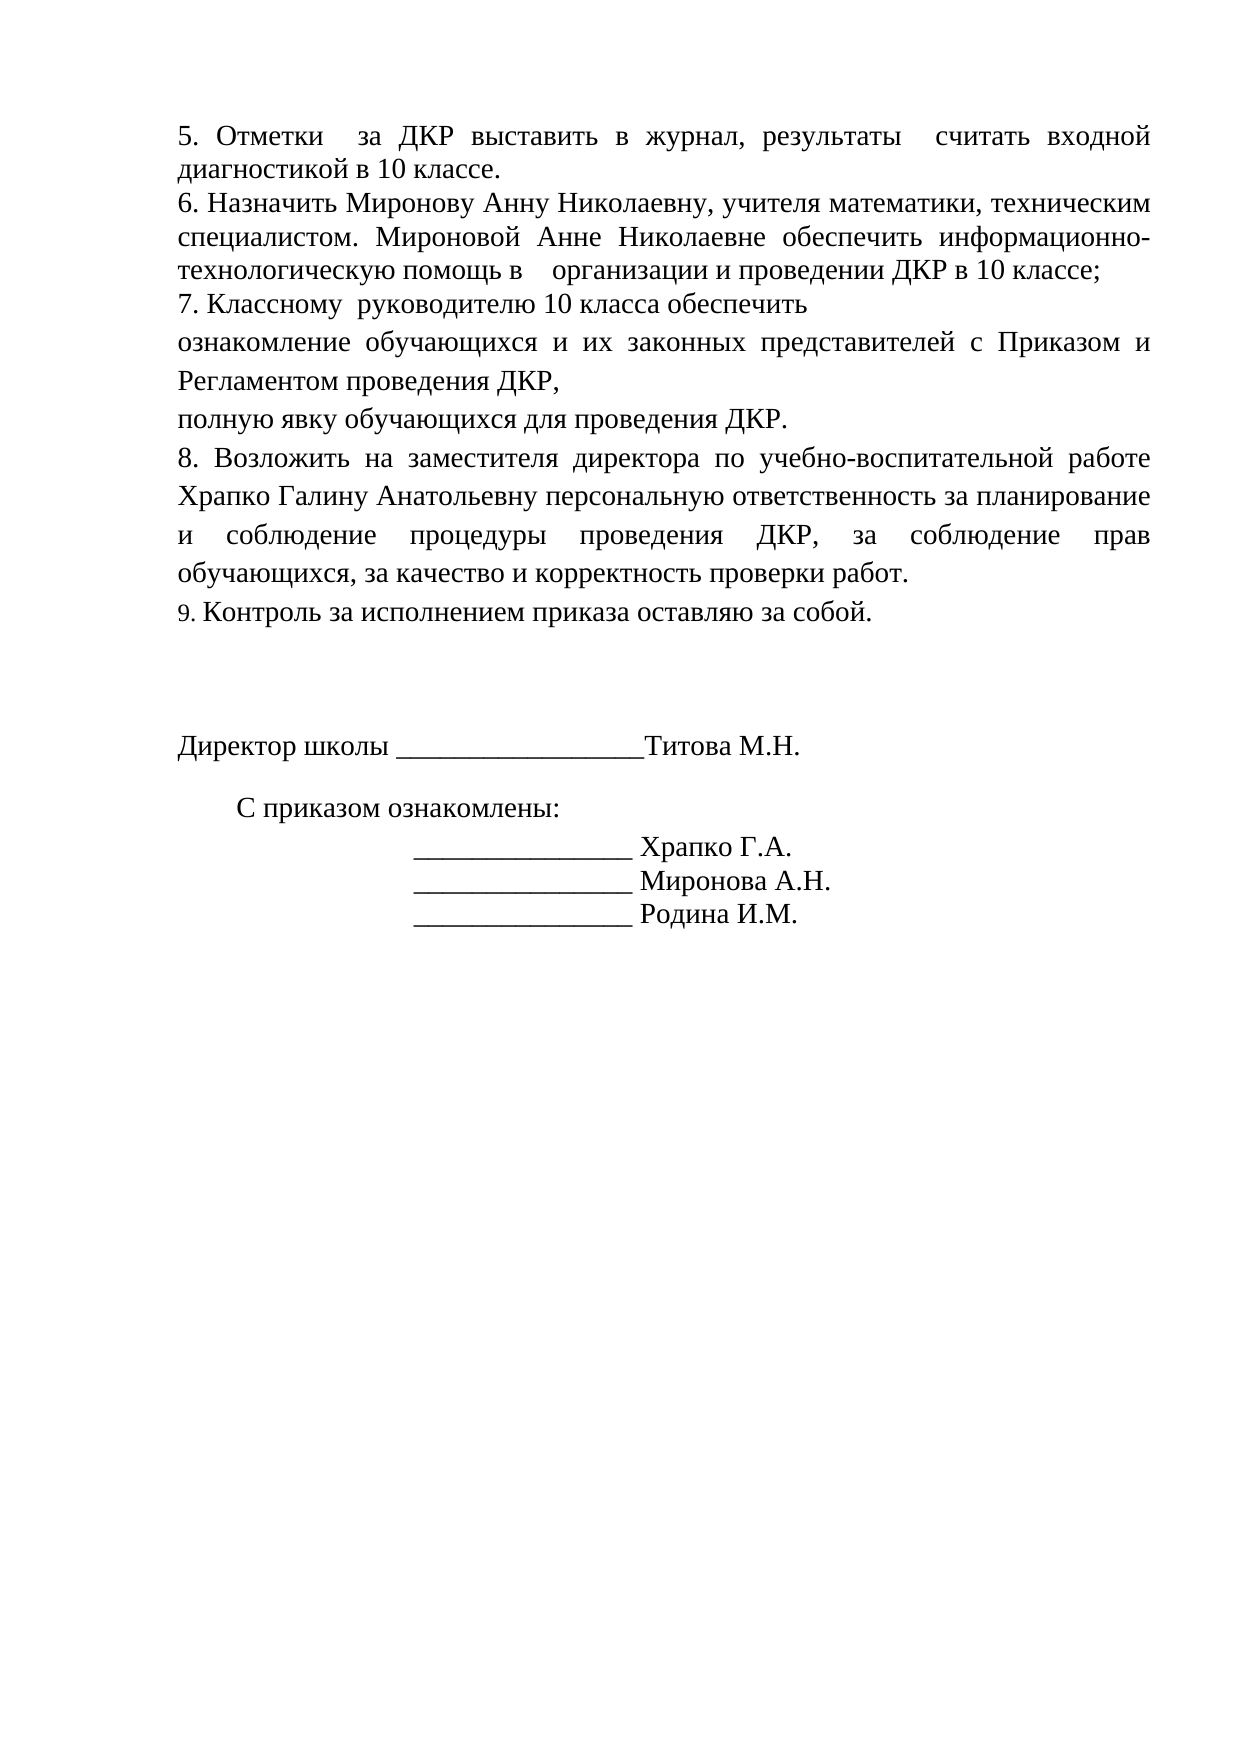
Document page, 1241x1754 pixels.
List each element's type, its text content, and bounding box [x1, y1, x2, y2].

text 5. Отметки за ДКР выставить в журнал, результаты считать входной диагностикой в 10 классе. [177, 118, 1152, 185]
text 9. Контроль за исполнением приказа оставляю за собой. [177, 594, 1152, 628]
text _______________ Храпко Г.А. [413, 829, 1152, 863]
text _______________ Миронова А.Н. [413, 863, 1152, 896]
text полную явку обучающихся для проведения ДКР. [177, 401, 1152, 435]
text ознакомление обучающихся и их законных представителей с Приказом и Регламентом проведения ДКР, [177, 324, 1152, 396]
text С приказом ознакомлены: [177, 791, 1152, 824]
text 8. Возложить на заместителя директора по учебно-воспитательной работе Храпко Галину Анатольевну персональную ответственность за планирование и соблюдение процедуры проведения ДКР, за соблюдение прав обучающихся, за качество и корректность проверки работ. [177, 440, 1152, 589]
text 6. Назначить Миронову Анну Николаевну, учителя математики, техническим специалистом. Мироновой Анне Николаевне обеспечить информационно-технологическую помощь в организации и проведении ДКР в 10 классе; [177, 185, 1152, 286]
text Директор школы _________________Титова М.Н. [177, 728, 1152, 762]
text _______________ Родина И.М. [413, 896, 1152, 930]
text 7. Классному руководителю 10 класса обеспечить [177, 286, 1152, 319]
